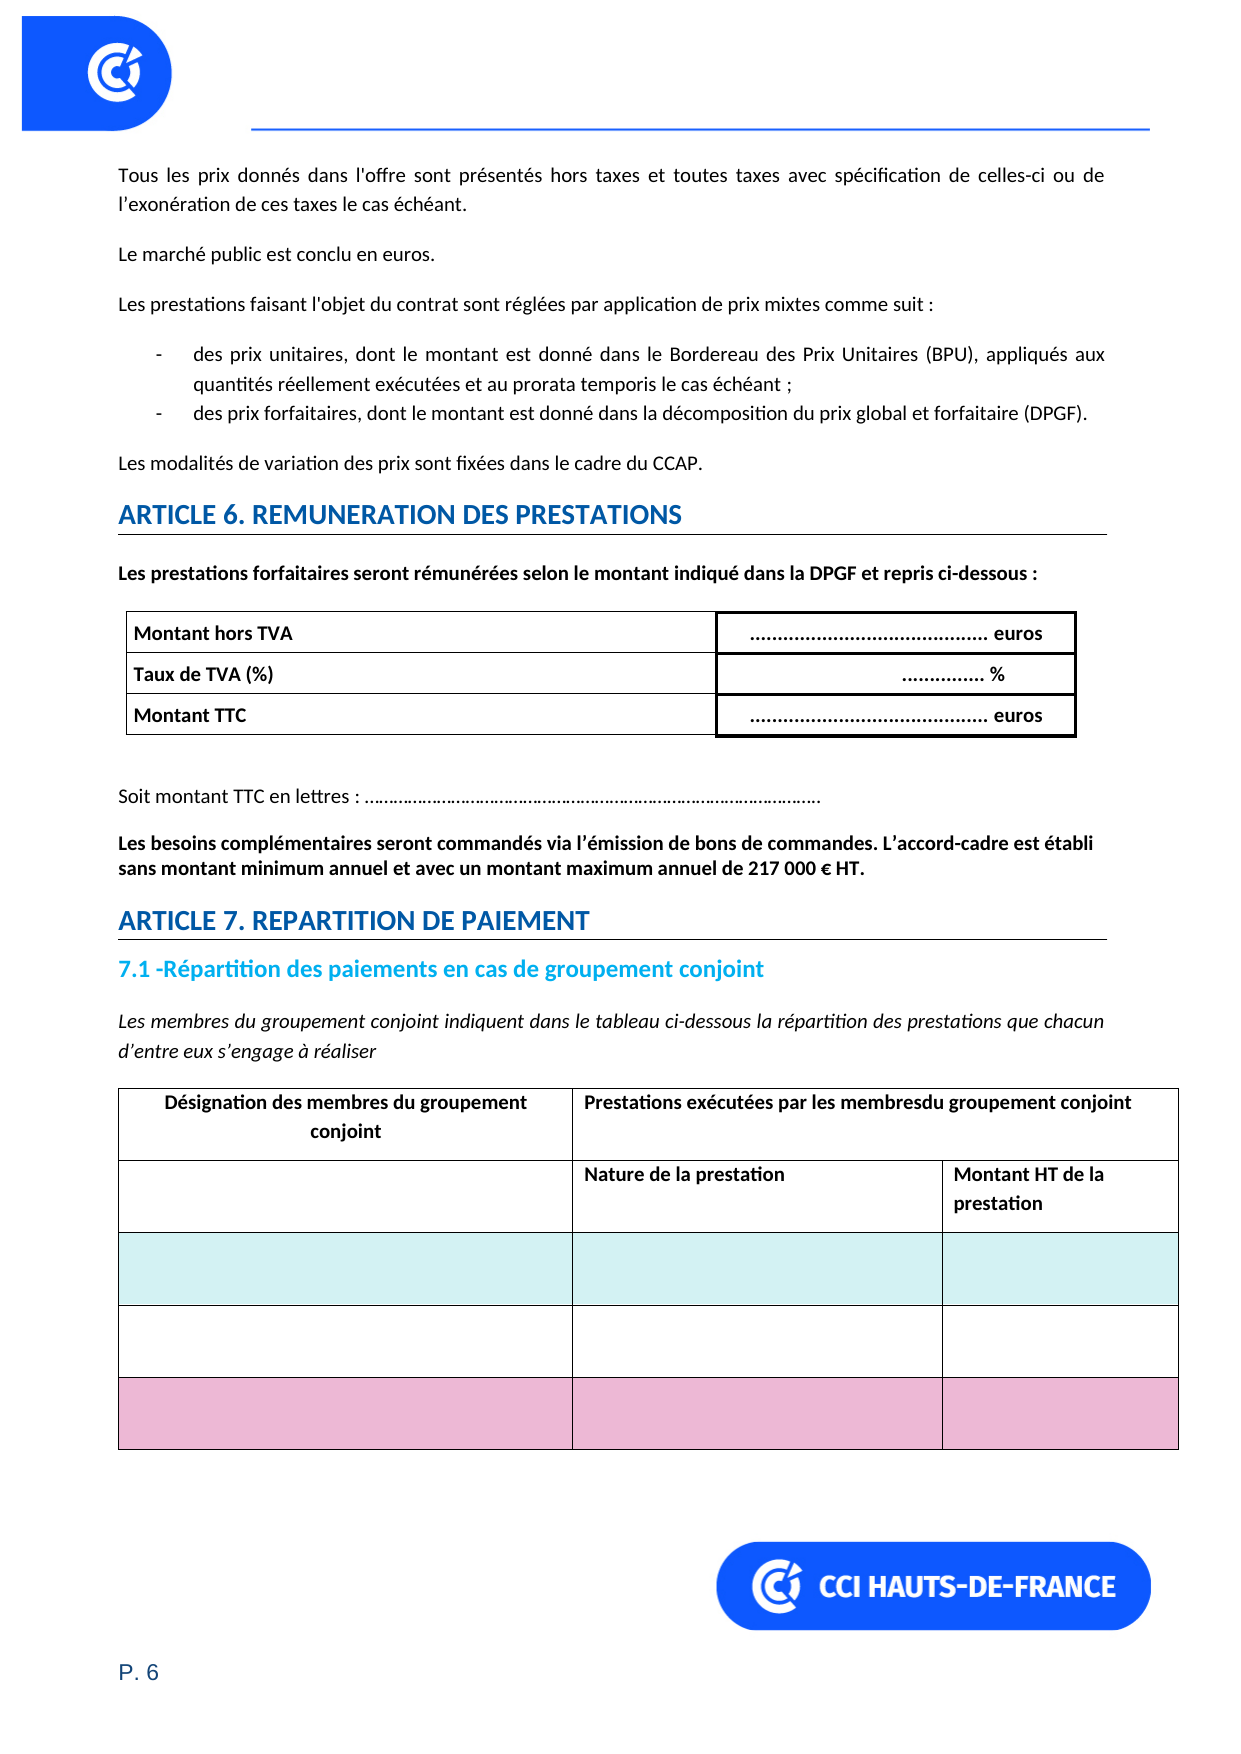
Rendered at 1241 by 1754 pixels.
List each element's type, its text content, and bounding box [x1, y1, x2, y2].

table_cell [943, 1306, 1178, 1377]
text 7.1 -Répartition des paiements en cas de groupement conjoint [118, 953, 1107, 983]
table_cell [119, 1378, 572, 1449]
list des prix unitaires, dont le montant est donné dans le Bordereau des Prix Unitaires (BPU), appliqués aux quantités réellement exécutées et au prorata temporis le cas échéant ; [156, 342, 1107, 396]
table_cell [573, 1306, 942, 1377]
table_cell [119, 1161, 572, 1232]
text Tous les prix donnés dans l'offre sont présentés hors taxes et toutes taxes avec spécification de celles-ci ou de l’exonération de ces taxes le cas échéant. [118, 162, 1107, 217]
table_cell [119, 1233, 572, 1304]
table_cell [943, 1378, 1178, 1449]
table_cell ........................................... euros [718, 696, 1074, 734]
text ARTICLE 6. REMUNERATION DES PRESTATIONS [118, 496, 1107, 534]
text Les modalités de variation des prix sont fixées dans le cadre du CCAP. [118, 450, 1107, 475]
text Les prestations faisant l'objet du contrat sont réglées par application de prix mixtes comme suit : [118, 292, 1107, 317]
text Le marché public est conclu en euros. [118, 242, 1107, 267]
table_header ........................................... euros [718, 614, 1074, 652]
text Les besoins complémentaires seront commandés via l’émission de bons de commandes. L’accord-cadre est établi sans montant minimum annuel et avec un montant maximum annuel de 217 000 € HT. [118, 830, 1116, 881]
table_header Désignation des membres du groupement conjoint [119, 1089, 572, 1160]
table_cell Montant HT de la prestation [943, 1161, 1178, 1232]
table_cell Taux de TVA (%) [127, 653, 715, 693]
table_cell Montant TTC [127, 694, 715, 734]
table_cell [573, 1378, 942, 1449]
table_header Montant hors TVA [127, 612, 715, 652]
text ARTICLE 7. REPARTITION DE PAIEMENT [118, 902, 1107, 939]
text Les membres du groupement conjoint indiquent dans le tableau ci-dessous la répartition des prestations que chacun d’entre eux s’engage à réaliser [118, 1009, 1107, 1063]
text Soit montant TTC en lettres : ………………………………………………………………………………….. [118, 784, 1116, 809]
table_cell [943, 1233, 1178, 1304]
table_cell [573, 1233, 942, 1304]
list des prix forfaitaires, dont le montant est donné dans la décomposition du prix global et forfaitaire (DPGF). [156, 400, 1107, 425]
table_cell ............... % [718, 655, 1074, 693]
table_header Prestations exécutées par les membresdu groupement conjoint [573, 1089, 1178, 1160]
table_cell [119, 1306, 572, 1377]
text Les prestations forfaitaires seront rémunérées selon le montant indiqué dans la DPGF et repris ci-dessous : [118, 560, 1137, 586]
picture [21, 0, 1241, 1696]
table_cell Nature de la prestation [573, 1161, 942, 1232]
